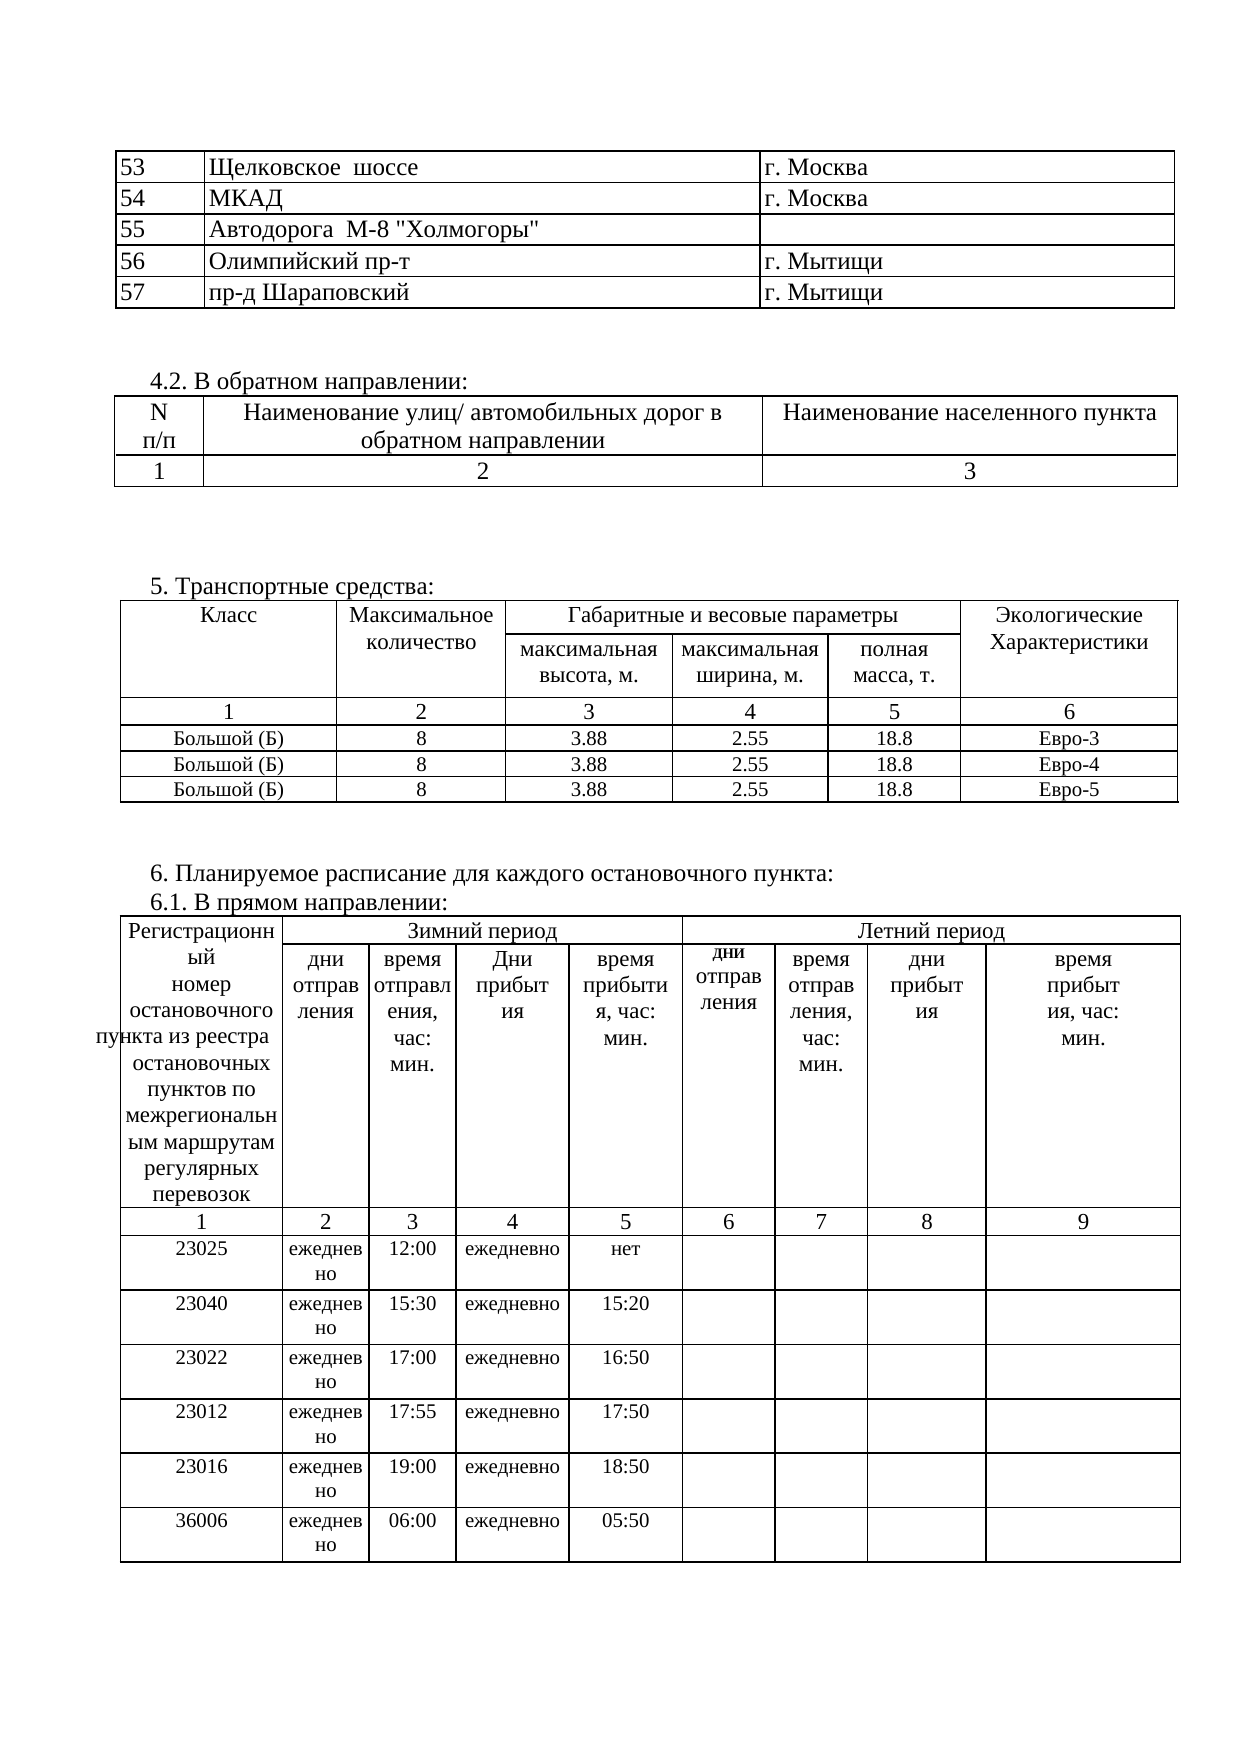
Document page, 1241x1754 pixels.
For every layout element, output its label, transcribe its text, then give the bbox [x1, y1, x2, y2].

table_cell [776, 1291, 867, 1343]
table_cell ежедневно [283, 1291, 368, 1343]
table_cell 3 [370, 1208, 455, 1235]
table_cell 3.88 [506, 777, 672, 801]
table_cell время прибыт ия, час: мин. [987, 945, 1180, 1207]
table_cell 15:20 [570, 1291, 682, 1343]
table_cell ежедневно [283, 1345, 368, 1398]
table_cell [761, 215, 1174, 244]
table_cell г. Москва [761, 152, 1174, 181]
table_cell Дни прибыт ия [457, 945, 568, 1207]
table_cell 2 [337, 698, 505, 724]
table_cell [987, 1236, 1180, 1289]
table_cell [987, 1345, 1180, 1398]
table_cell дни прибыт ия [868, 945, 985, 1207]
table_header Максимальное количество [337, 601, 505, 696]
table_header Летний период [683, 917, 1180, 943]
table_cell 8 [337, 726, 505, 750]
table_cell 1 [115, 455, 203, 486]
table_cell Большой (Б) [121, 726, 336, 750]
table_cell Евро-3 [961, 726, 1177, 750]
table_cell [868, 1454, 985, 1507]
table_cell 23016 [121, 1454, 282, 1507]
table_cell [683, 1291, 774, 1343]
table_cell 54 [117, 183, 204, 213]
table_cell [987, 1508, 1180, 1561]
table_cell 23025 [121, 1236, 282, 1289]
table_cell 1 [121, 1208, 282, 1235]
table_cell 8 [337, 752, 505, 776]
table_cell 3.88 [506, 752, 672, 776]
table_cell [868, 1236, 985, 1289]
table_header Регистрационный номер остановочного пункта из реестра остановочных пунктов по межрегиональным маршрутам регулярных перевозок [121, 917, 282, 1207]
table_cell ежедневно [457, 1345, 568, 1398]
table_cell 17:55 [370, 1400, 455, 1452]
table_cell Автодорога М-8 "Холмогоры" [205, 215, 759, 244]
text 5. Транспортные средства: [150, 571, 1090, 600]
table_cell 17:50 [570, 1400, 682, 1452]
table_cell 5 [829, 698, 960, 724]
table_cell г. Мытищи [761, 277, 1174, 307]
text 4.2. В обратном направлении: [150, 366, 1090, 395]
table_cell [868, 1291, 985, 1343]
table_cell 53 [117, 152, 204, 181]
table_cell [868, 1508, 985, 1561]
table_cell 17:00 [370, 1345, 455, 1398]
table_cell максимальная ширина, м. [673, 635, 827, 696]
table_cell Большой (Б) [121, 777, 336, 801]
table_cell 15:30 [370, 1291, 455, 1343]
table_cell 2.55 [673, 777, 827, 801]
table_cell ежедневно [283, 1236, 368, 1289]
table_cell [987, 1291, 1180, 1343]
table_cell ДНИ отправ ления [683, 945, 774, 1207]
table_cell [868, 1400, 985, 1452]
table_cell [987, 1400, 1180, 1452]
table_cell [683, 1400, 774, 1452]
table_cell 18.8 [829, 726, 960, 750]
table_cell 56 [117, 246, 204, 276]
table_cell время отправ ления, час: мин. [776, 945, 867, 1207]
table_cell ежедневно [457, 1236, 568, 1289]
table_cell 18:50 [570, 1454, 682, 1507]
table_header Наименование улиц/ автомобильных дорог в обратном направлении [204, 397, 762, 454]
table_cell Олимпийский пр-т [205, 246, 759, 276]
table_cell максимальная высота, м. [506, 635, 672, 696]
text 6.1. В прямом направлении: [150, 887, 1090, 915]
table_cell 57 [117, 277, 204, 307]
table_cell 9 [987, 1208, 1180, 1235]
table_cell пр-д Шараповский [205, 277, 759, 307]
table_cell ежедневно [457, 1400, 568, 1452]
table_cell [776, 1400, 867, 1452]
table_cell [776, 1236, 867, 1289]
table_cell дни отправ ления [283, 945, 368, 1207]
table_header Экологические Характеристики [961, 601, 1177, 696]
table_cell г. Москва [761, 183, 1174, 213]
table_cell время отправл ения, час: мин. [370, 945, 455, 1207]
table_cell 19:00 [370, 1454, 455, 1507]
table_cell ежедневно [283, 1454, 368, 1507]
table_cell [683, 1345, 774, 1398]
table_cell 6 [961, 698, 1177, 724]
table_header N п/п [115, 397, 203, 454]
table_cell 05:50 [570, 1508, 682, 1561]
table_cell нет [570, 1236, 682, 1289]
table_cell 55 [117, 215, 204, 244]
table_cell ежедневно [283, 1400, 368, 1452]
table_header Габаритные и весовые параметры [506, 601, 960, 633]
table_cell 6 [683, 1208, 774, 1235]
table_cell время прибыти я, час: мин. [570, 945, 682, 1207]
table_cell ежедневно [457, 1508, 568, 1561]
table_cell [683, 1236, 774, 1289]
table_cell 23012 [121, 1400, 282, 1452]
table_cell ежедневно [457, 1291, 568, 1343]
table_cell 23040 [121, 1291, 282, 1343]
table_cell 3 [763, 454, 1177, 486]
table_cell Евро-4 [961, 752, 1177, 776]
table_cell 06:00 [370, 1508, 455, 1561]
table_cell г. Мытищи [761, 246, 1174, 276]
table_cell 8 [337, 777, 505, 801]
table_cell [776, 1508, 867, 1561]
table_cell 3.88 [506, 726, 672, 750]
table_cell полная масса, т. [829, 635, 960, 696]
table_cell [776, 1345, 867, 1398]
table_header Класс [121, 601, 336, 696]
table_cell ежедневно [457, 1454, 568, 1507]
table_cell 3 [506, 698, 672, 724]
table_cell ежедневно [283, 1508, 368, 1561]
table_header Наименование населенного пункта [763, 397, 1177, 454]
table_cell [683, 1508, 774, 1561]
table_cell 16:50 [570, 1345, 682, 1398]
table_cell 23022 [121, 1345, 282, 1398]
table_cell 18.8 [829, 777, 960, 801]
table_cell [987, 1454, 1180, 1507]
table_cell 5 [570, 1208, 682, 1235]
text 6. Планируемое расписание для каждого остановочного пункта: [150, 858, 1090, 887]
table_cell Большой (Б) [121, 752, 336, 776]
table_cell 2.55 [673, 726, 827, 750]
table_cell 2 [283, 1208, 368, 1235]
table_cell МКАД [205, 183, 759, 213]
table_cell 7 [776, 1208, 867, 1235]
table_cell 2 [204, 456, 762, 486]
table_cell Евро-5 [961, 777, 1177, 801]
table_cell Щелковское шоссе [205, 152, 759, 181]
table_cell 2.55 [673, 752, 827, 776]
table_cell 4 [457, 1208, 568, 1235]
table_cell 36006 [121, 1508, 282, 1561]
table_header Зимний период [283, 917, 682, 943]
table_cell [776, 1454, 867, 1507]
table_cell 8 [868, 1208, 985, 1235]
table_cell 12:00 [370, 1236, 455, 1289]
table_cell [868, 1345, 985, 1398]
table_cell 18.8 [829, 752, 960, 776]
table_cell 1 [121, 698, 336, 724]
table_cell [683, 1454, 774, 1507]
table_cell 4 [673, 698, 827, 724]
